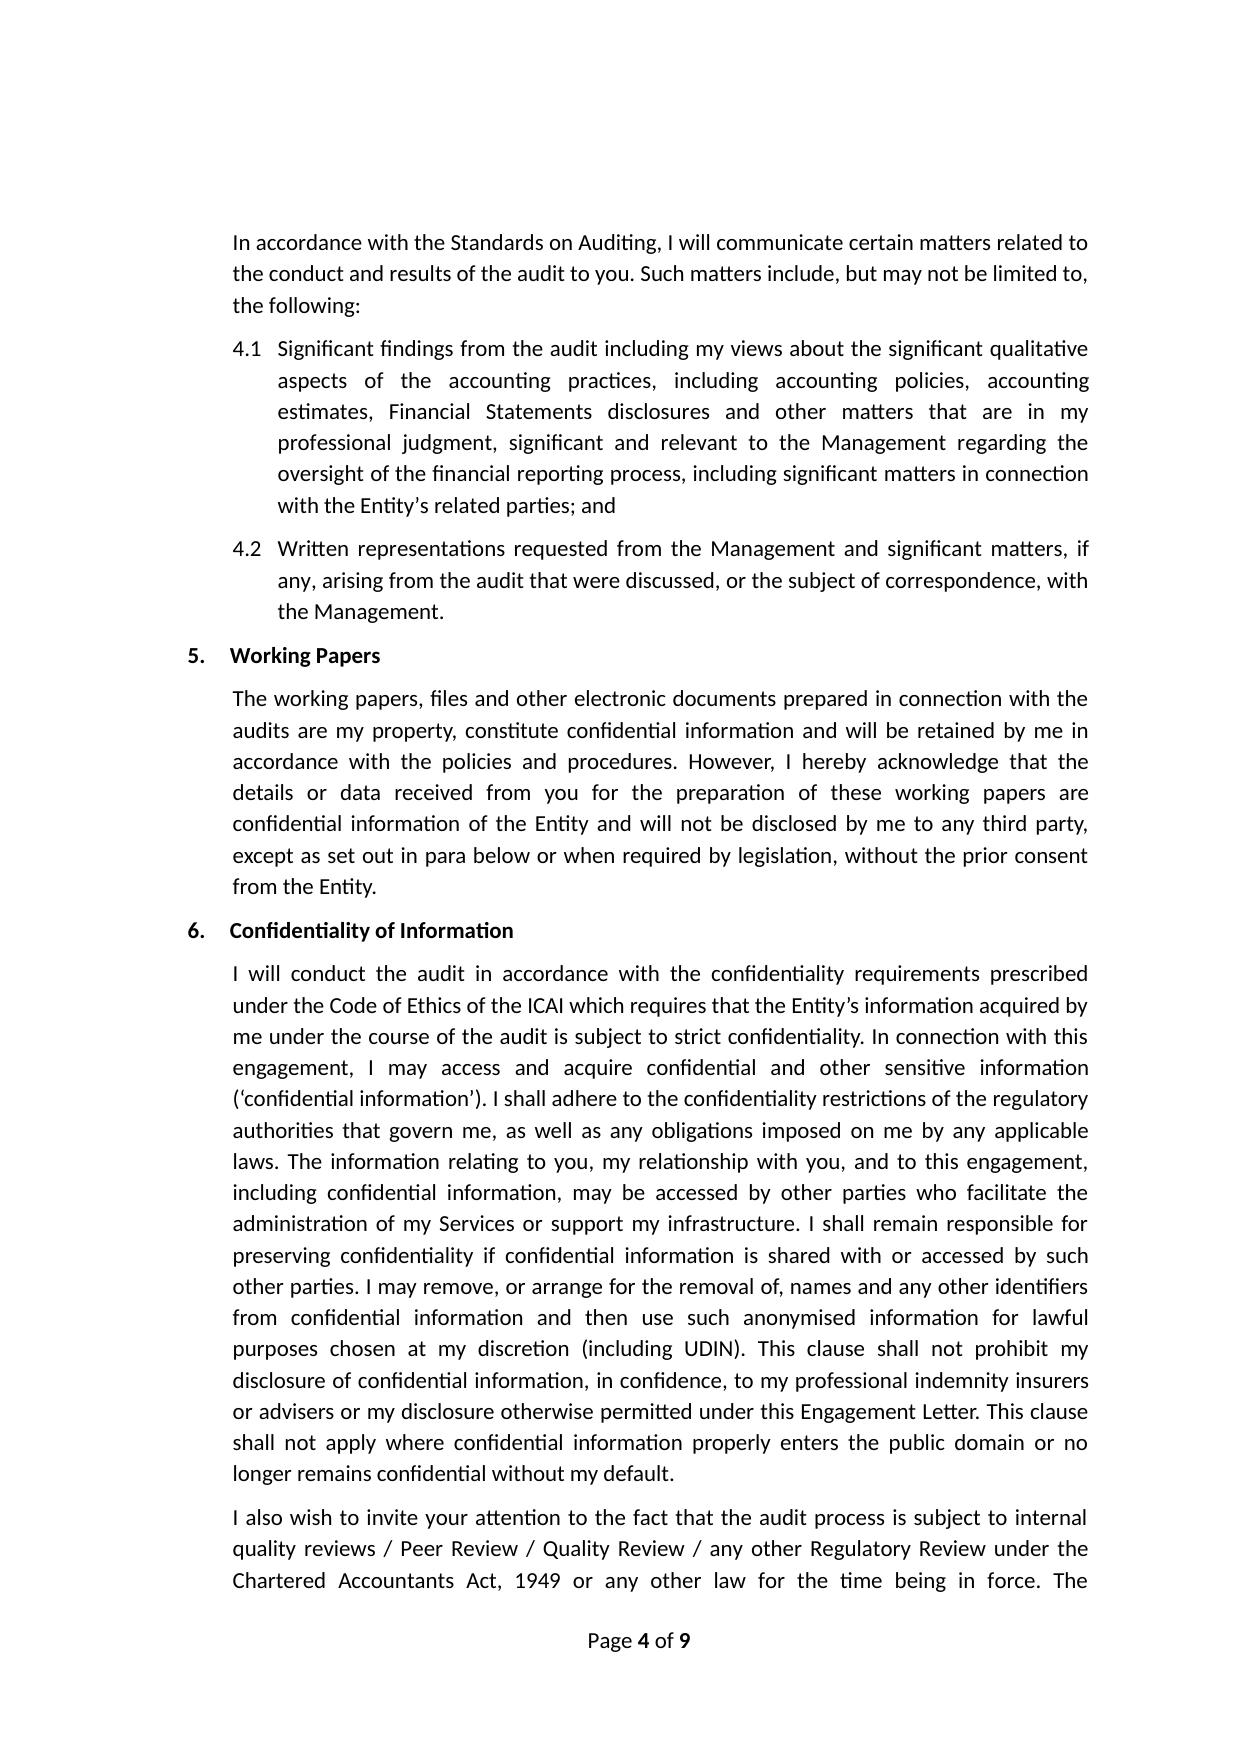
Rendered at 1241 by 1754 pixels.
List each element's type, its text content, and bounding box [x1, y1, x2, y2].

text The working papers, files and other electronic documents prepared in connection with the audits are my property, constitute confidential information and will be retained by me in accordance with the policies and procedures. However, I hereby acknowledge that the details or data received from you for the preparation of these working papers are confidential information of the Entity and will not be disclosed by me to any third party, except as set out in para below or when required by legislation, without the prior consent from the Entity. [232, 681, 1090, 900]
list Working Papers [187, 637, 1090, 669]
text I will conduct the audit in accordance with the confidentiality requirements prescribed under the Code of Ethics of the ICAI which requires that the Entity’s information acquired by me under the course of the audit is subject to strict confidentiality. In connection with this engagement, I may access and acquire confidential and other sensitive information (‘confidential information’). I shall adhere to the confidentiality restrictions of the regulatory authorities that govern me, as well as any obligations imposed on me by any applicable laws. The information relating to you, my relationship with you, and to this engagement, including confidential information, may be accessed by other parties who facilitate the administration of my Services or support my infrastructure. I shall remain responsible for preserving confidentiality if confidential information is shared with or accessed by such other parties. I may remove, or arrange for the removal of, names and any other identifiers from confidential information and then use such anonymised information for lawful purposes chosen at my discretion (including UDIN). This clause shall not prohibit my disclosure of confidential information, in confidence, to my professional indemnity insurers or advisers or my disclosure otherwise permitted under this Engagement Letter. This clause shall not apply where confidential information properly enters the public domain or no longer remains confidential without my default. [187, 956, 1090, 1487]
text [232, 1500, 1090, 1594]
list Written representations requested from the Management and significant matters, if any, arising from the audit that were discussed, or the subject of correspondence, with the Management. [232, 531, 1090, 625]
list Significant findings from the audit including my views about the significant qualitative aspects of the accounting practices, including accounting policies, accounting estimates, Financial Statements disclosures and other matters that are in my professional judgment, significant and relevant to the Management regarding the oversight of the financial reporting process, including significant matters in connection with the Entity’s related parties; and [232, 331, 1090, 519]
text In accordance with the Standards on Auditing, I will communicate certain matters related to the conduct and results of the audit to you. Such matters include, but may not be limited to, the following: [232, 225, 1090, 319]
list Confidentiality of Information [187, 912, 1090, 944]
